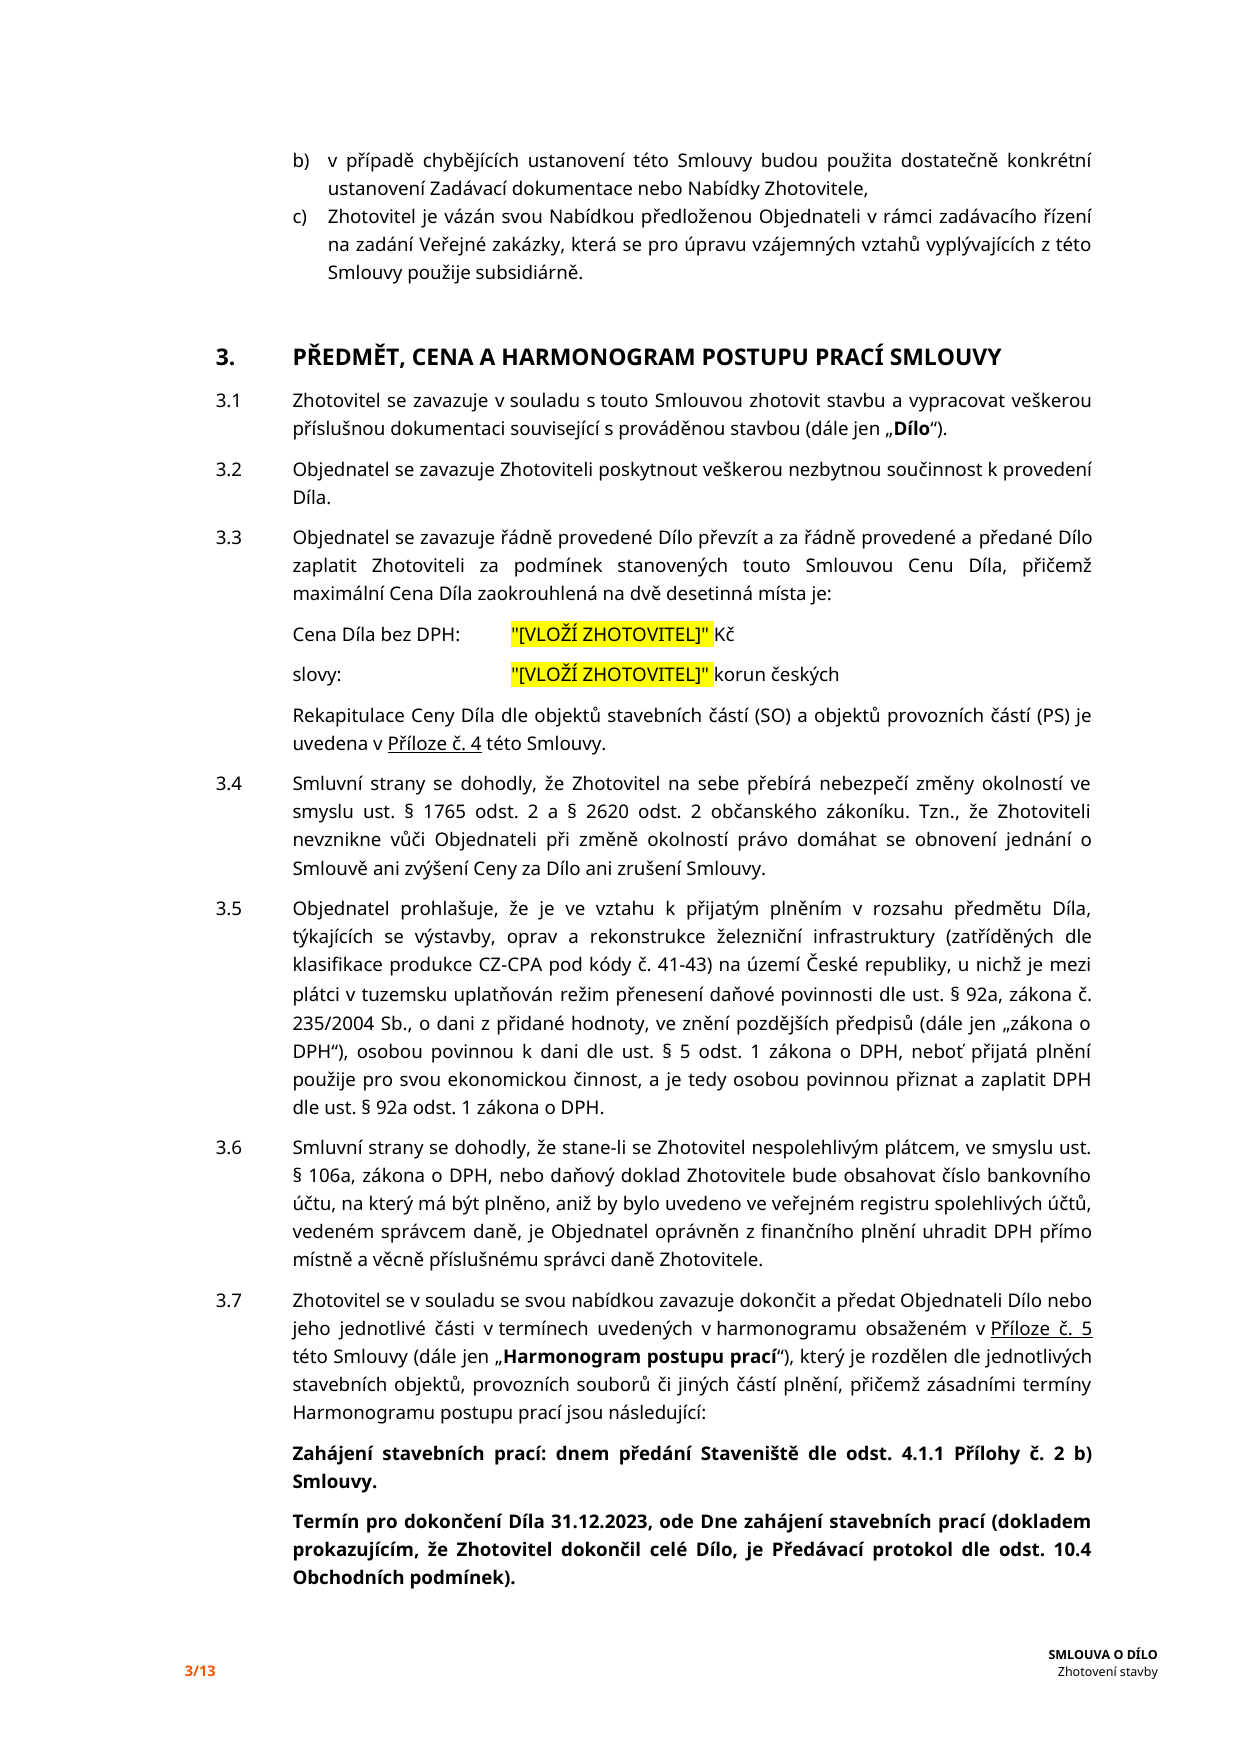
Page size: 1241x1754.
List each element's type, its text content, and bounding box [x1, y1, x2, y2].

text Objednatel se zavazuje Zhotoviteli poskytnout veškerou nezbytnou součinnost k provedení Díla. [216, 456, 1093, 509]
text slovy: korun českých [292, 662, 511, 687]
text Zhotovitel je vázán svou Nabídkou předloženou Objednateli v rámci zadávacího řízení na zadání Veřejné zakázky, která se pro úpravu vzájemných vztahů vyplývajících z této Smlouvy použije subsidiárně. [292, 203, 1093, 285]
text Termín pro dokončení Díla 31.12.2023, ode Dne zahájení stavebních prací (dokladem prokazujícím, že Zhotovitel dokončil celé Dílo, je Předávací protokol dle odst. 10.4 Obchodních podmínek). [292, 1508, 1093, 1590]
text Objednatel se zavazuje řádně provedené Dílo převzít a za řádně provedené a předané Dílo zaplatit Zhotoviteli za podmínek stanovených touto Smlouvou Cenu Díla, přičemž maximální Cena Díla zaokrouhlená na dvě desetinná místa je: [216, 524, 1093, 606]
text Smluvní strany se dohodly, že Zhotovitel na sebe přebírá nebezpečí změny okolností ve smyslu ust. § 1765 odst. 2 a § 2620 odst. 2 občanského zákoníku. Tzn., že Zhotoviteli nevznikne vůči Objednateli při změně okolností právo domáhat se obnovení jednání o Smlouvě ani zvýšení Ceny za Dílo ani zrušení Smlouvy. [216, 771, 1093, 880]
text slovy: korun českých [714, 662, 1093, 687]
text Cena Díla bez DPH: Kč [714, 621, 1093, 647]
text Cena Díla bez DPH: Kč [292, 621, 511, 647]
text Rekapitulace Ceny Díla dle objektů stavebních částí (SO) a objektů provozních částí (PS) je uvedena v Příloze č. 4 této Smlouvy. [292, 702, 1093, 756]
text Zhotovitel se zavazuje v souladu s touto Smlouvou zhotovit stavbu a vypracovat veškerou příslušnou dokumentaci související s prováděnou stavbou (dále jen „Dílo“). [216, 387, 1093, 441]
text PŘEDMĚT, CENA A HARMONOGRAM POSTUPU PRACÍ SMLOUVY [216, 341, 1093, 372]
text Zhotovitel se v souladu se svou nabídkou zavazuje dokončit a předat Objednateli Dílo nebo jeho jednotlivé části v termínech uvedených v harmonogramu obsaženém v Příloze č. 5 této Smlouvy (dále jen „Harmonogram postupu prací“), který je rozdělen dle jednotlivých stavebních objektů, provozních souborů či jiných částí plnění, přičemž zásadními termíny Harmonogramu postupu prací jsou následující: [216, 1287, 1093, 1425]
text v případě chybějících ustanovení této Smlouvy budou použita dostatečně konkrétní ustanovení Zadávací dokumentace nebo Nabídky Zhotovitele, [292, 147, 1093, 201]
text Objednatel prohlašuje, že je ve vztahu k přijatým plněním v rozsahu předmětu Díla, týkajících se výstavby, oprav a rekonstrukce železniční infrastruktury (zatříděných dle klasifikace produkce CZ-CPA pod kódy č. 41-43) na území České republiky, u nichž je mezi plátci v tuzemsku uplatňován režim přenesení daňové povinnosti dle ust. § 92a, zákona č. 235/2004 Sb., o dani z přidané hodnoty, ve znění pozdějších předpisů (dále jen „zákona o DPH“), osobou povinnou k dani dle ust. § 5 odst. 1 zákona o DPH, neboť přijatá plnění použije pro svou ekonomickou činnost, a je tedy osobou povinnou přiznat a zaplatit DPH dle ust. § 92a odst. 1 zákona o DPH. [216, 895, 1093, 1120]
text Smluvní strany se dohodly, že stane-li se Zhotovitel nespolehlivým plátcem, ve smyslu ust. § 106a, zákona o DPH, nebo daňový doklad Zhotovitele bude obsahovat číslo bankovního účtu, na který má být plněno, aniž by bylo uvedeno ve veřejném registru spolehlivých účtů, vedeném správcem daně, je Objednatel oprávněn z finančního plnění uhradit DPH přímo místně a věcně příslušnému správci daně Zhotovitele. [216, 1135, 1093, 1272]
text Zahájení stavebních prací: dnem předání Staveniště dle odst. 4.1.1 Přílohy č. 2 b) Smlouvy. [292, 1440, 1093, 1493]
